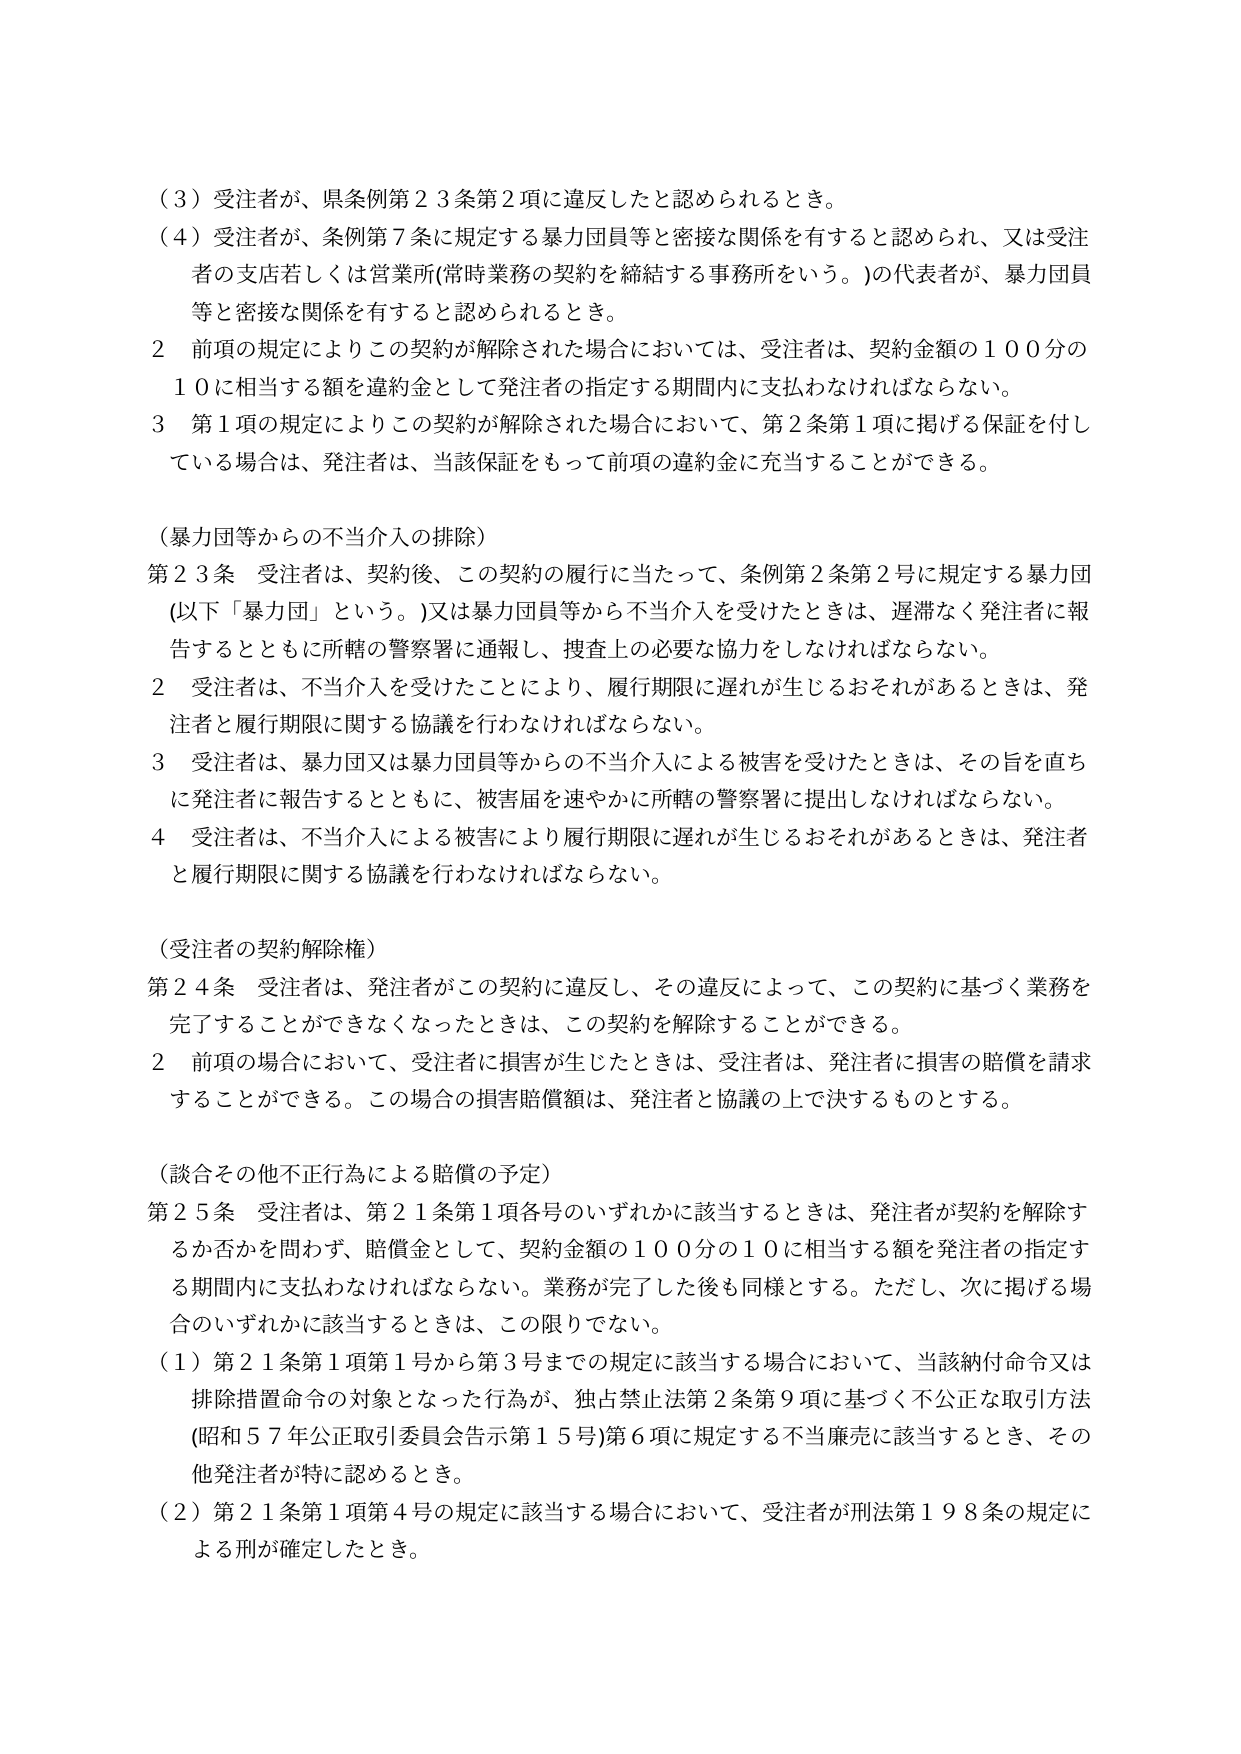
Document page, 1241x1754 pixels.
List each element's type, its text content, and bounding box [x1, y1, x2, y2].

text ３ 第１項の規定によりこの契約が解除された場合において、第２条第１項に掲げる保証を付している場合は、発注者は、当該保証をもって前項の違約金に充当することができる。 [148, 404, 1092, 479]
text （受注者の契約解除権） [148, 929, 1092, 967]
text （２）第２１条第１項第４号の規定に該当する場合において、受注者が刑法第１９８条の規定による刑が確定したとき。 [148, 1492, 1092, 1567]
text 第２４条 受注者は、発注者がこの契約に違反し、その違反によって、この契約に基づく業務を完了することができなくなったときは、この契約を解除することができる。 [148, 967, 1092, 1042]
text （暴力団等からの不当介入の排除） [148, 517, 1092, 554]
text （１）第２１条第１項第１号から第３号までの規定に該当する場合において、当該納付命令又は排除措置命令の対象となった行為が、独占禁止法第２条第９項に基づく不公正な取引方法(昭和５７年公正取引委員会告示第１５号)第６項に規定する不当廉売に該当するとき、その他発注者が特に認めるとき。 [148, 1342, 1092, 1492]
text （４）受注者が、条例第７条に規定する暴力団員等と密接な関係を有すると認められ、又は受注者の支店若しくは営業所(常時業務の契約を締結する事務所をいう。)の代表者が、暴力団員等と密接な関係を有すると認められるとき。 [148, 217, 1092, 329]
text （３）受注者が、県条例第２３条第２項に違反したと認められるとき。 [148, 179, 1092, 217]
text 第２５条 受注者は、第２１条第１項各号のいずれかに該当するときは、発注者が契約を解除するか否かを問わず、賠償金として、契約金額の１００分の１０に相当する額を発注者の指定する期間内に支払わなければならない。業務が完了した後も同様とする。ただし、次に掲げる場合のいずれかに該当するときは、この限りでない。 [148, 1192, 1092, 1342]
text ２ 前項の規定によりこの契約が解除された場合においては、受注者は、契約金額の１００分の１０に相当する額を違約金として発注者の指定する期間内に支払わなければならない。 [148, 329, 1092, 404]
text （談合その他不正行為による賠償の予定） [148, 1154, 1092, 1192]
text 第２３条 受注者は、契約後、この契約の履行に当たって、条例第２条第２号に規定する暴力団(以下「暴力団」という。)又は暴力団員等から不当介入を受けたときは、遅滞なく発注者に報告するとともに所轄の警察署に通報し、捜査上の必要な協力をしなければならない。 [148, 554, 1092, 667]
text ３ 受注者は、暴力団又は暴力団員等からの不当介入による被害を受けたときは、その旨を直ちに発注者に報告するとともに、被害届を速やかに所轄の警察署に提出しなければならない。 [148, 742, 1092, 817]
text ２ 前項の場合において、受注者に損害が生じたときは、受注者は、発注者に損害の賠償を請求することができる。この場合の損害賠償額は、発注者と協議の上で決するものとする。 [148, 1042, 1092, 1117]
text ４ 受注者は、不当介入による被害により履行期限に遅れが生じるおそれがあるときは、発注者と履行期限に関する協議を行わなければならない。 [148, 817, 1092, 892]
text ２ 受注者は、不当介入を受けたことにより、履行期限に遅れが生じるおそれがあるときは、発注者と履行期限に関する協議を行わなければならない。 [148, 667, 1092, 742]
